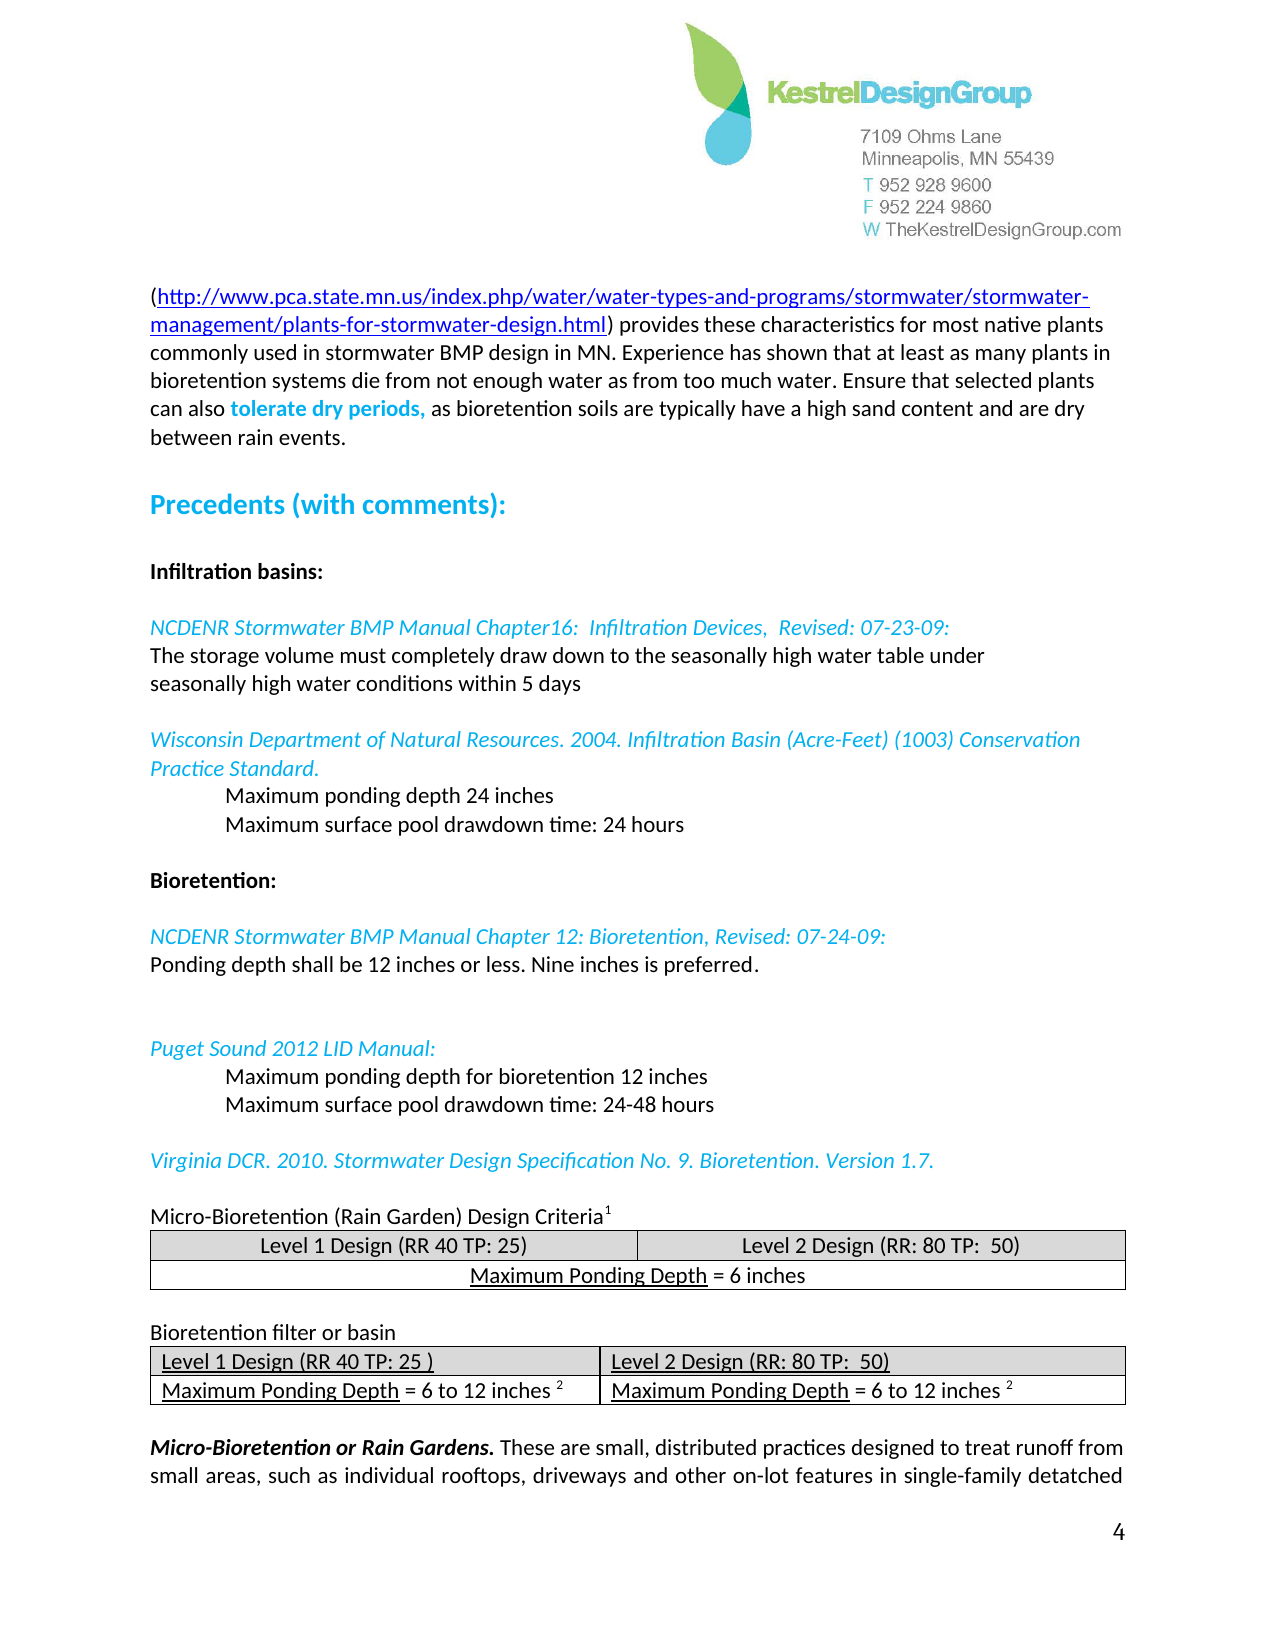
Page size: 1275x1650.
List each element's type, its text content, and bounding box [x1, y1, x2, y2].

table_header Level 1 Design (RR 40 TP: 25) [151, 1231, 637, 1260]
text Maximum surface pool drawdown time: 24 hours [150, 810, 1125, 838]
text Micro-Bioretention (Rain Garden) Design Criteria1 [150, 1202, 1125, 1230]
text Infiltration basins: [150, 557, 1125, 586]
text seasonally high water conditions within 5 days [150, 669, 1125, 698]
list Maximum ponding depth for bioretention 12 inches [225, 1062, 1125, 1090]
table_header Level 1 Design (RR 40 TP: 25 ) [151, 1347, 599, 1375]
text Precedents (with comments): [150, 486, 1125, 522]
text The storage volume must completely draw down to the seasonally high water table under [150, 642, 1125, 669]
text Virginia DCR. 2010. Stormwater Design Specification No. 9. Bioretention. Version 1.7. [150, 1146, 1125, 1174]
table_header Level 2 Design (RR: 80 TP: 50) [601, 1347, 1125, 1375]
picture [677, 15, 1130, 246]
text Bioretention: [150, 866, 1125, 894]
text Bioretention filter or basin [150, 1318, 1125, 1346]
list Maximum ponding depth 24 inches [225, 782, 1125, 810]
text Wisconsin Department of Natural Resources. 2004. Infiltration Basin (Acre-Feet) (1003) Conservation Practice Standard. [150, 726, 1125, 782]
table_cell Maximum Ponding Depth = 6 to 12 inches 2 [601, 1376, 1125, 1404]
table_cell Maximum Ponding Depth = 6 inches [151, 1261, 1125, 1289]
text Puget Sound 2012 LID Manual: [150, 1034, 1125, 1062]
table_cell Maximum Ponding Depth = 6 to 12 inches 2 [151, 1376, 599, 1404]
table_header Level 2 Design (RR: 80 TP: 50) [638, 1231, 1125, 1260]
text NCDENR Stormwater BMP Manual Chapter16: Infiltration Devices, Revised: 07-23-09: [150, 613, 1125, 642]
list Maximum surface pool drawdown time: 24-48 hours [225, 1090, 1125, 1118]
text NCDENR Stormwater BMP Manual Chapter 12: Bioretention, Revised: 07-24-09: [150, 922, 1125, 950]
text Ponding depth shall be 12 inches or less. Nine inches is preferred. [150, 950, 1125, 978]
